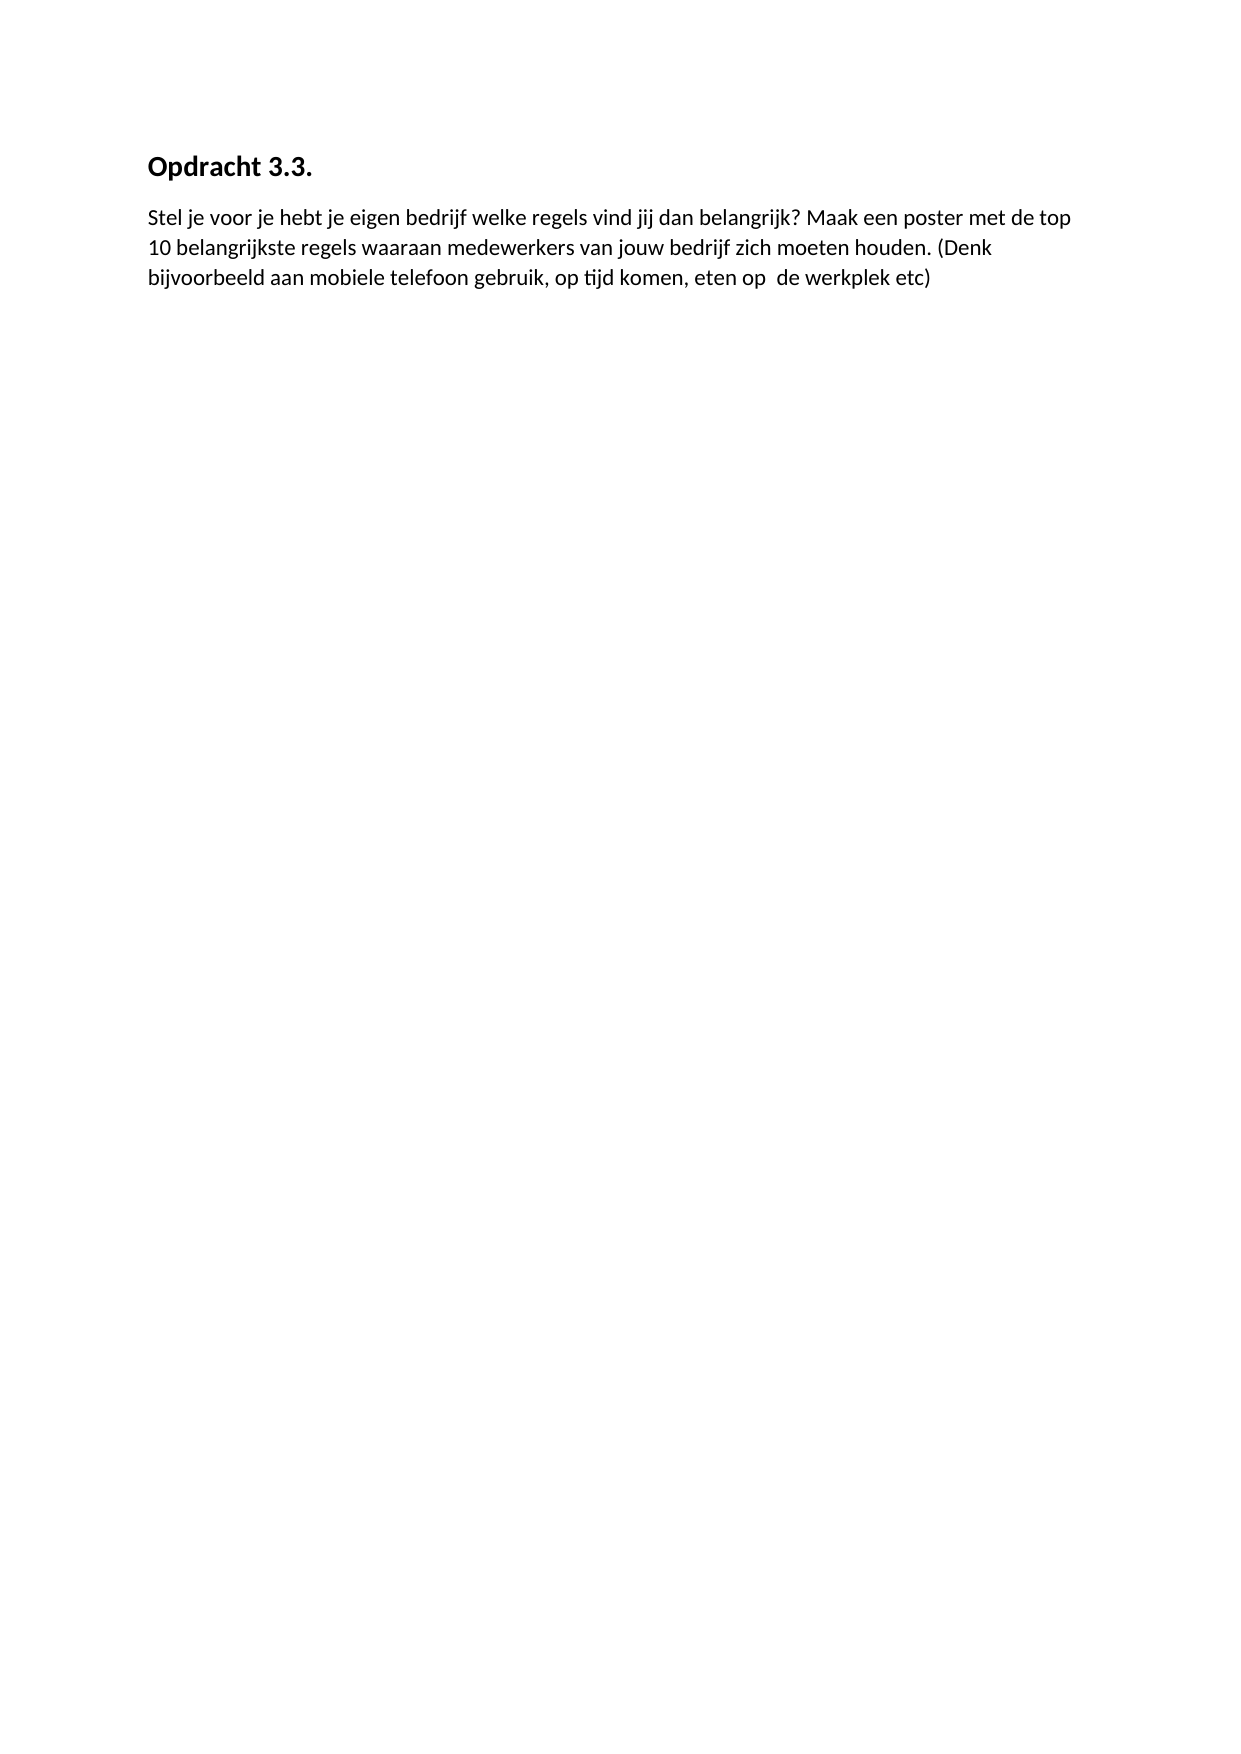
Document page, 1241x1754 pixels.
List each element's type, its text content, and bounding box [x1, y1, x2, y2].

text Stel je voor je hebt je eigen bedrijf welke regels vind jij dan belangrijk? Maak een poster met de top 10 belangrijkste regels waaraan medewerkers van jouw bedrijf zich moeten houden. (Denk bijvoorbeeld aan mobiele telefoon gebruik, op tijd komen, eten op de werkplek etc) [148, 203, 1093, 291]
text Opdracht 3.3. [148, 148, 1093, 183]
